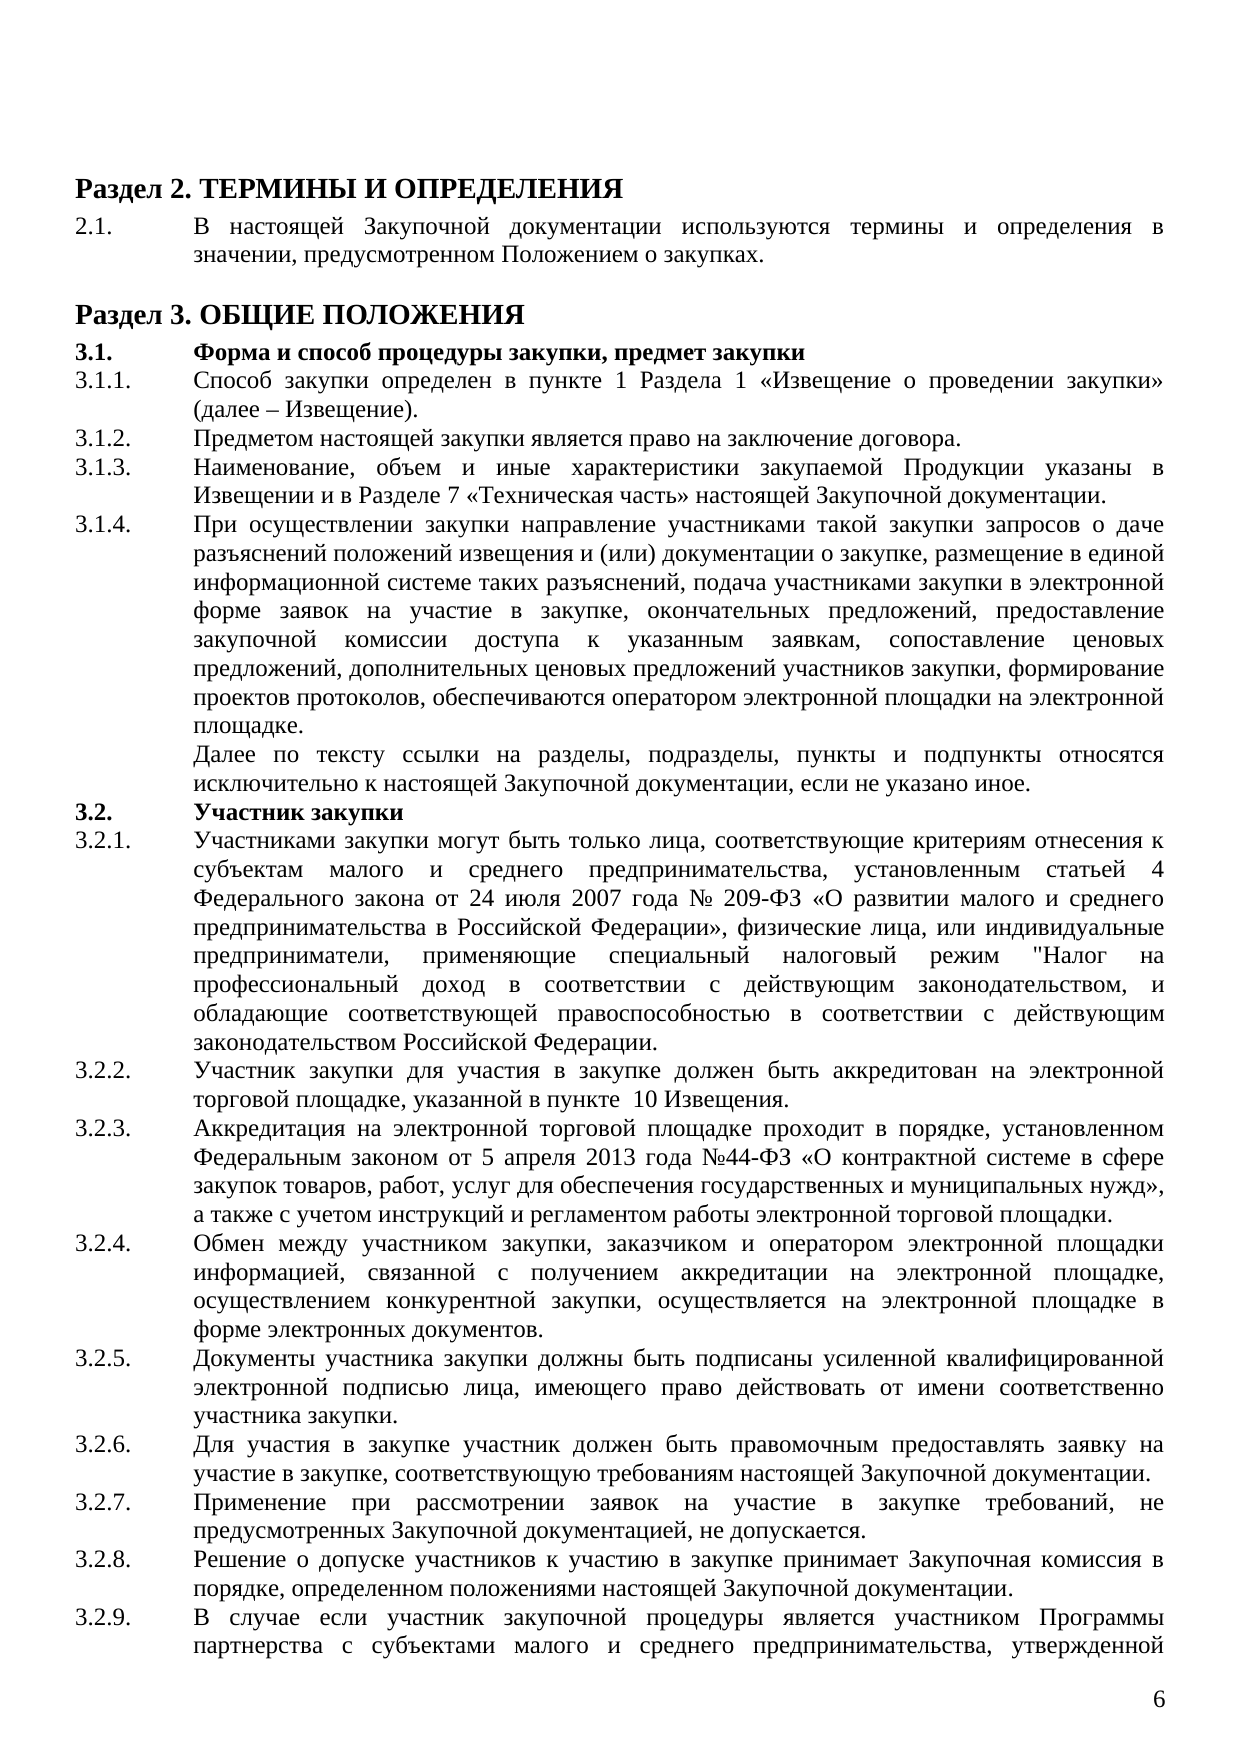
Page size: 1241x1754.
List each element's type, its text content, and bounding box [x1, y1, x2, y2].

text Далее по тексту ссылки на разделы, подразделы, пункты и подпункты относятся исключительно к настоящей Закупочной документации, если не указано иное. [193, 739, 1165, 797]
list Участниками закупки могут быть только лица, соответствующие критериям отнесения к субъектам малого и среднего предпринимательства, установленным статьей 4 Федерального закона от 24 июля 2007 года № 209-ФЗ «О развитии малого и среднего предпринимательства в Российской Федерации», физические лица, или индивидуальные предприниматели, применяющие специальный налоговый режим "Налог на профессиональный доход в соответствии с действующим законодательством, и обладающие соответствующей правоспособностью в соответствии с действующим законодательством Российской Федерации. [75, 826, 1165, 1056]
text 2.1. В настоящей Закупочной документации используются термины и определения в значении, предусмотренном Положением о закупках. [75, 211, 1165, 268]
list Решение о допуске участников к участию в закупке принимает Закупочная комиссия в порядке, определенном положениями настоящей Закупочной документации. [75, 1544, 1165, 1602]
list Способ закупки определен в пункте 1 Раздела 1 «Извещение о проведении закупки» (далее – Извещение). [75, 366, 1165, 423]
subtitle Раздел 2. ТЕРМИНЫ И ОПРЕДЕЛЕНИЯ [75, 171, 1165, 204]
list Наименование, объем и иные характеристики закупаемой Продукции указаны в Извещении и в Разделе 7 «Техническая часть» настоящей Закупочной документации. [75, 452, 1165, 509]
list Участник закупки для участия в закупке должен быть аккредитован на электронной торговой площадке, указанной в пункте 10 Извещения. [75, 1056, 1165, 1113]
list Документы участника закупки должны быть подписаны усиленной квалифицированной электронной подписью лица, имеющего право действовать от имени соответственно участника закупки. [75, 1343, 1165, 1429]
list Обмен между участником закупки, заказчиком и оператором электронной площадки информацией, связанной с получением аккредитации на электронной площадке, осуществлением конкурентной закупки, осуществляется на электронной площадке в форме электронных документов. [75, 1228, 1165, 1343]
list Аккредитация на электронной торговой площадке проходит в порядке, установленном Федеральным законом от 5 апреля 2013 года №44-ФЗ «О контрактной системе в сфере закупок товаров, работ, услуг для обеспечения государственных и муниципальных нужд», а также с учетом инструкций и регламентом работы электронной торговой площадки. [75, 1113, 1165, 1228]
list Форма и способ процедуры закупки, предмет закупки [75, 337, 1165, 366]
subtitle Раздел 3. ОБЩИЕ ПОЛОЖЕНИЯ [75, 297, 1165, 331]
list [75, 1602, 1165, 1659]
list При осуществлении закупки направление участниками такой закупки запросов о даче разъяснений положений извещения и (или) документации о закупке, размещение в единой информационной системе таких разъяснений, подача участниками закупки в электронной форме заявок на участие в закупке, окончательных предложений, предоставление закупочной комиссии доступа к указанным заявкам, сопоставление ценовых предложений, дополнительных ценовых предложений участников закупки, формирование проектов протоколов, обеспечиваются оператором электронной площадки на электронной площадке. [75, 509, 1165, 739]
list Для участия в закупке участник должен быть правомочным предоставлять заявку на участие в закупке, соответствующую требованиям настоящей Закупочной документации. [75, 1429, 1165, 1487]
list Применение при рассмотрении заявок на участие в закупке требований, не предусмотренных Закупочной документацией, не допускается. [75, 1487, 1165, 1544]
list Предметом настоящей закупки является право на заключение договора. [75, 423, 1165, 452]
list Участник закупки [75, 797, 1165, 826]
